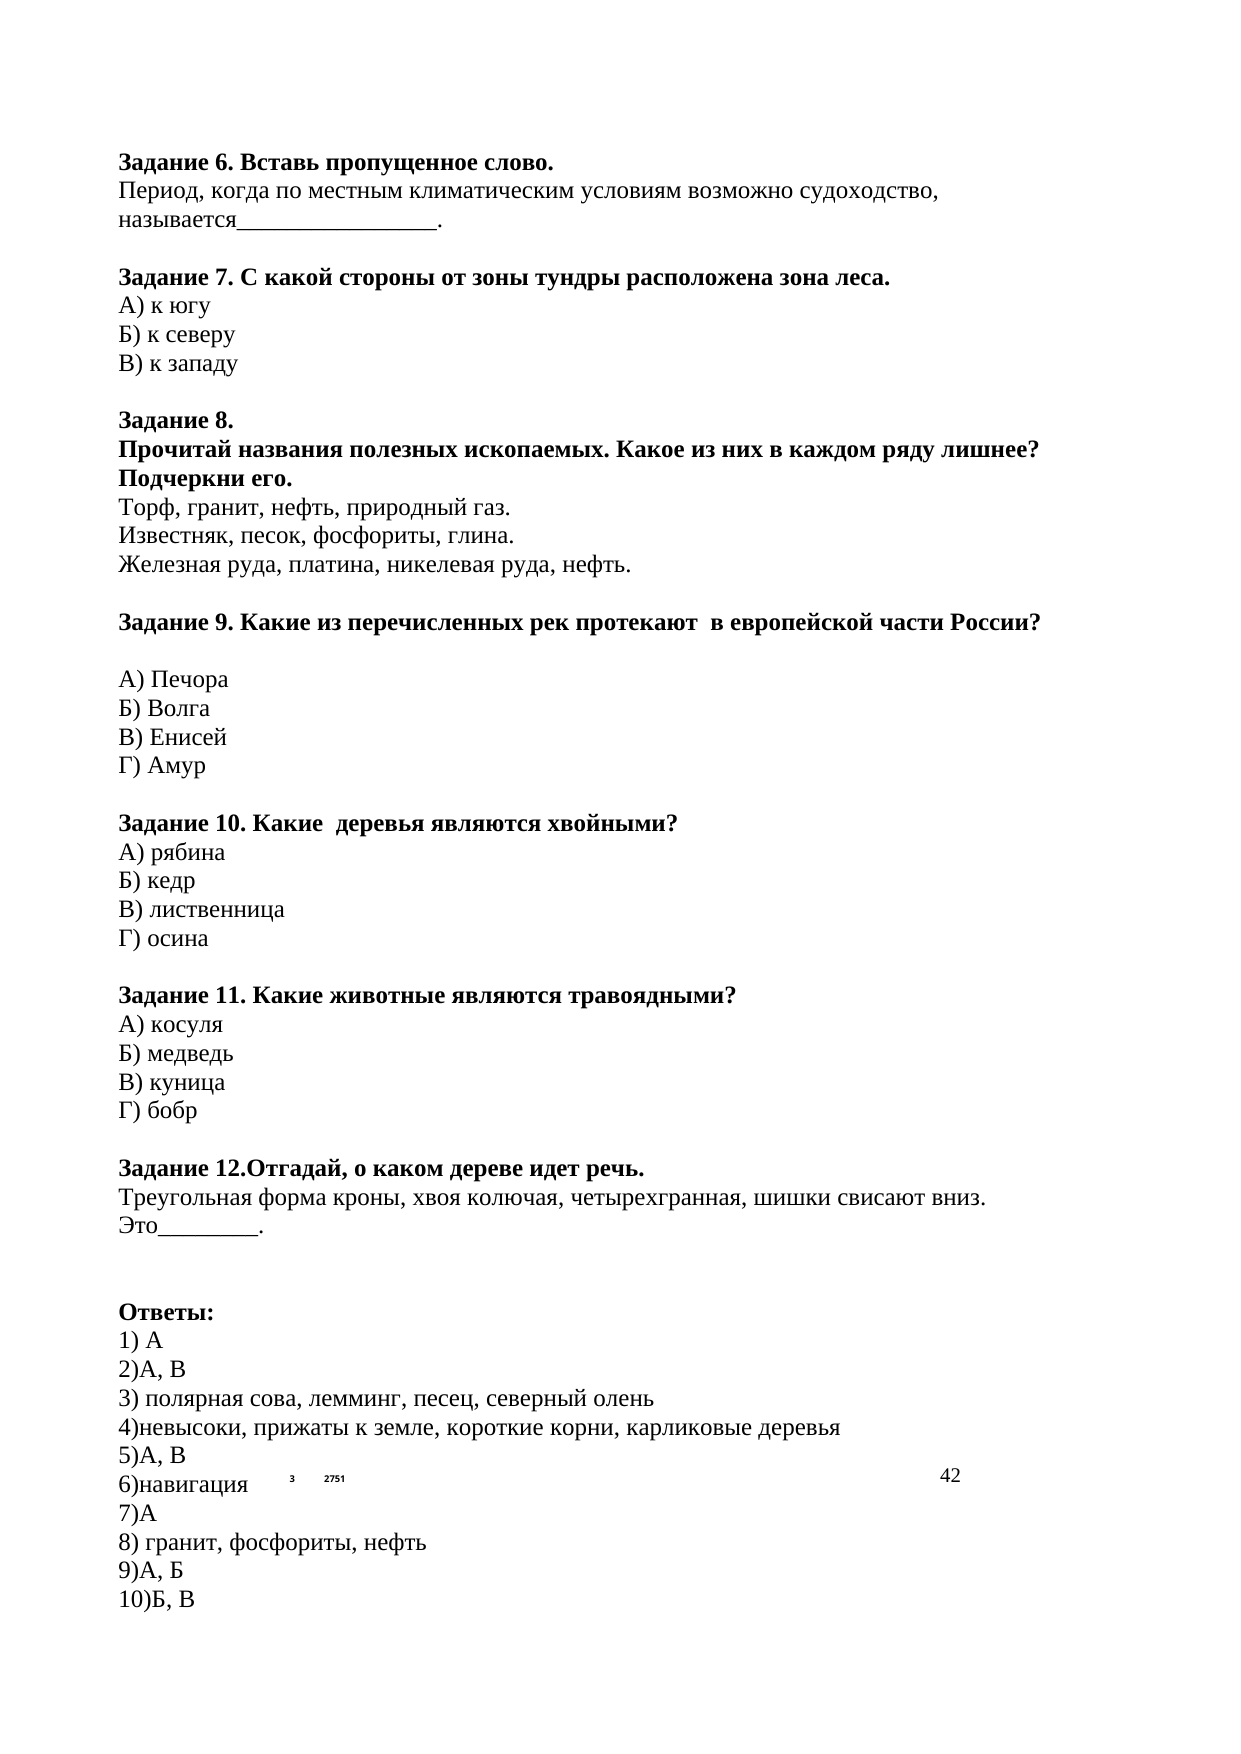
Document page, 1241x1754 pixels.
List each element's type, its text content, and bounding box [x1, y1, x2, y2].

text В) лиственница [118, 894, 1122, 923]
text Г) Амур [118, 751, 1122, 779]
text Задание 9. Какие из перечисленных рек протекают в европейской части России? [118, 607, 1122, 636]
text Задание 10. Какие деревья являются хвойными? [118, 808, 1122, 837]
text В) куница [118, 1067, 1122, 1096]
text 7)А [118, 1498, 1122, 1527]
text Прочитай названия полезных ископаемых. Какое из них в каждом ряду лишнее? Подчеркни его. [118, 434, 1122, 492]
text Б) медведь [118, 1038, 1122, 1067]
text Б) Волга [118, 693, 1122, 722]
text Период, когда по местным климатическим условиям возможно судоходство, называется________________. [118, 176, 1122, 233]
text В) к западу [118, 348, 1122, 377]
text Задание 8. [118, 406, 1122, 434]
text 8) гранит, фосфориты, нефть [118, 1527, 1122, 1556]
text 2)А, В [118, 1354, 1122, 1383]
text А) рябина [118, 837, 1122, 866]
text Б) кедр [118, 866, 1122, 894]
text 6)навигация [118, 1469, 1122, 1498]
text Б) к северу [118, 319, 1122, 348]
text 5)А, В [118, 1441, 1122, 1469]
text Задание 11. Какие животные являются травоядными? [118, 981, 1122, 1009]
text Известняк, песок, фосфориты, глина. [118, 521, 1122, 549]
text 1) А [118, 1326, 1122, 1354]
text А) косуля [118, 1009, 1122, 1038]
text 10)Б, В [118, 1584, 1122, 1613]
text Задание 12.Отгадай, о каком дереве идет речь. [118, 1153, 1122, 1182]
text Задание 7. С какой стороны от зоны тундры расположена зона леса. [118, 262, 1122, 291]
text 4)невысоки, прижаты к земле, короткие корни, карликовые деревья [118, 1412, 1122, 1441]
text Г) бобр [118, 1096, 1122, 1124]
text А) к югу [118, 291, 1122, 319]
text 3) полярная сова, лемминг, песец, северный олень [118, 1383, 1122, 1412]
text Торф, гранит, нефть, природный газ. [118, 492, 1122, 521]
text Задание 6. Вставь пропущенное слово. [118, 147, 1122, 176]
text Железная руда, платина, никелевая руда, нефть. [118, 549, 1122, 578]
text Треугольная форма кроны, хвоя колючая, четырехгранная, шишки свисают вниз. Это________. [118, 1182, 1122, 1239]
text А) Печора [118, 664, 1122, 693]
text Ответы: [118, 1297, 1122, 1326]
text 9)А, Б [118, 1556, 1122, 1584]
text Г) осина [118, 923, 1122, 952]
text В) Енисей [118, 722, 1122, 751]
